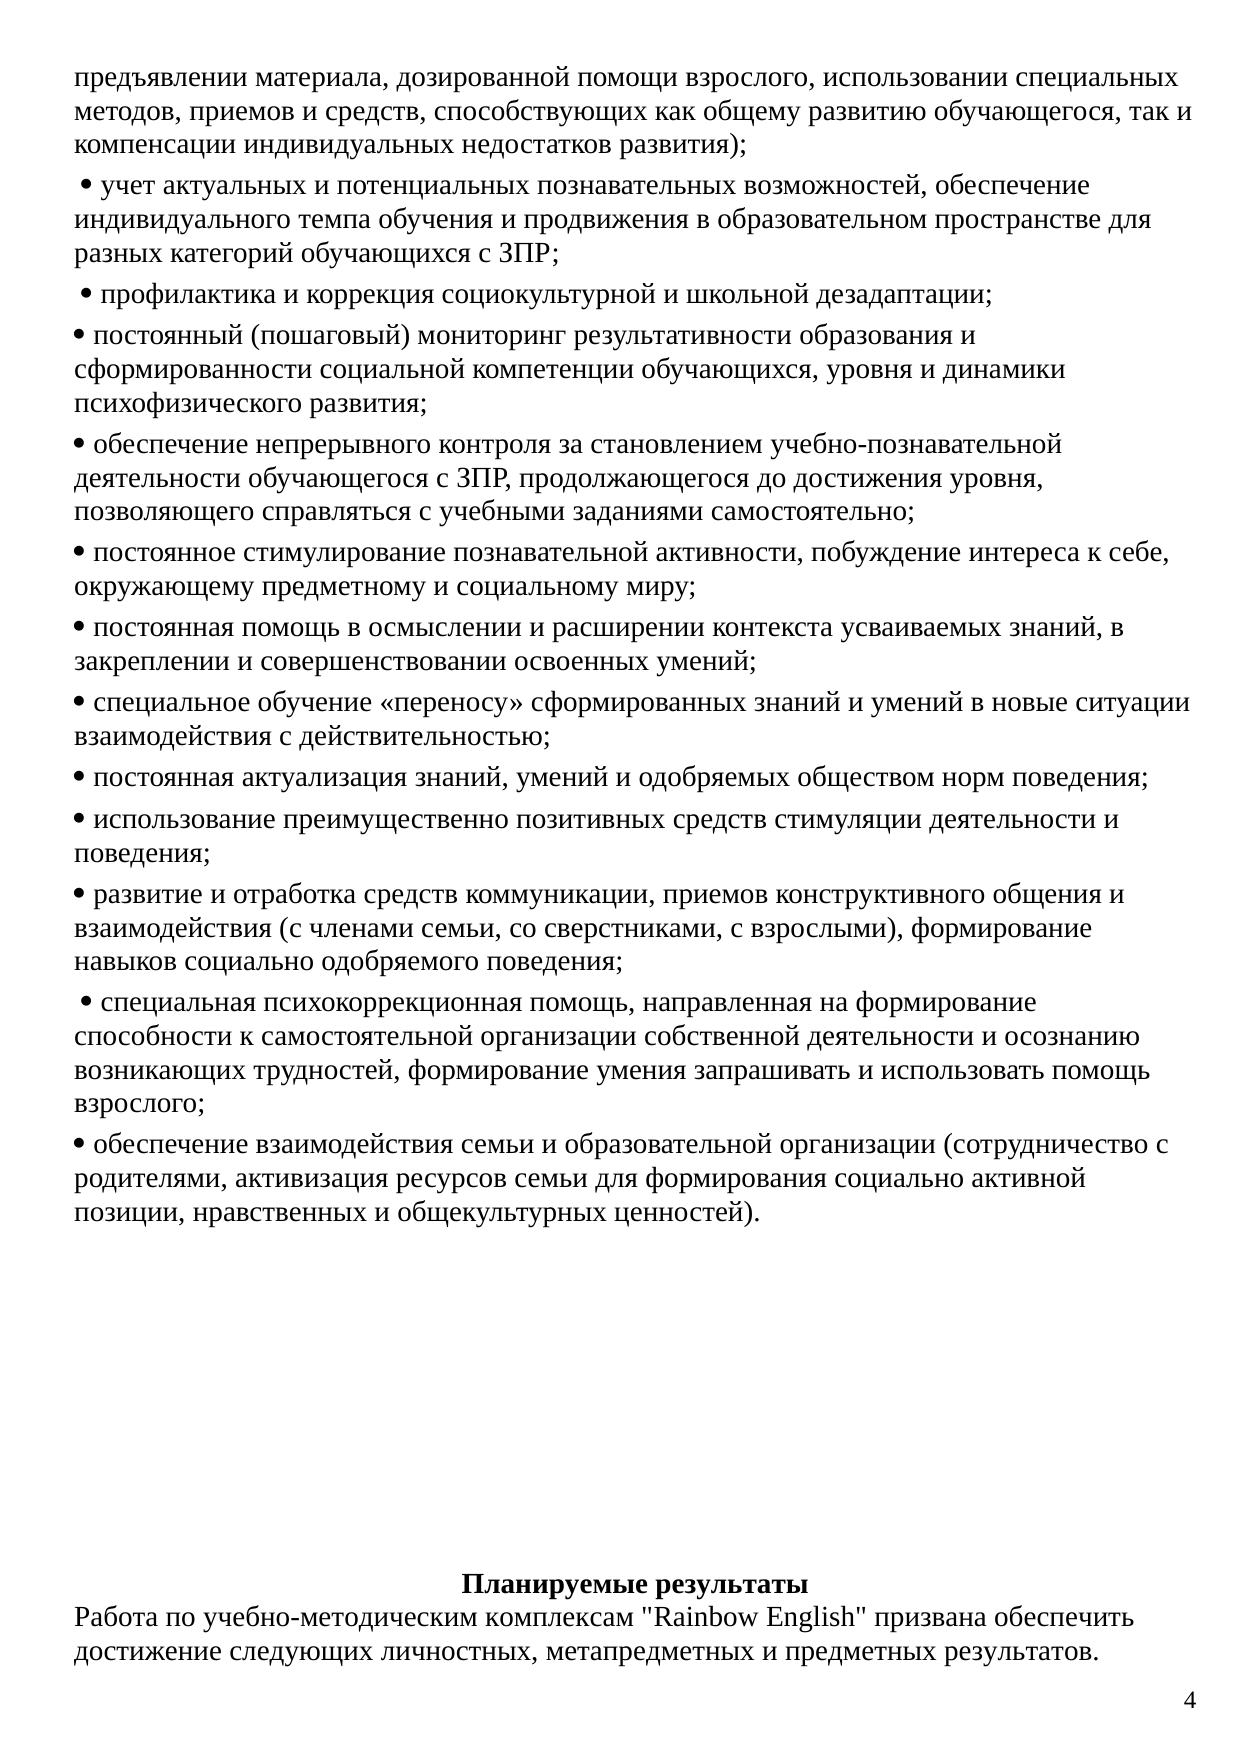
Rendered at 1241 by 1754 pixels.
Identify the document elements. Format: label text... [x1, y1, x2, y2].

text постоянная помощь в осмыслении и расширении контекста усваиваемых знаний, в закреплении и совершенствовании освоенных умений; [74, 609, 1196, 677]
text постоянный (пошаговый) мониторинг результативности образования и сформированности социальной компетенции обучающихся, уровня и динамики психофизического развития; [74, 317, 1196, 418]
text постоянная актуализация знаний, умений и одобряемых обществом норм поведения; [74, 759, 1196, 793]
text Планируемые результаты [74, 1566, 1196, 1599]
text специальное обучение «переносу» сформированных знаний и умений в новые ситуации взаимодействия с действительностью; [74, 684, 1196, 752]
text учет актуальных и потенциальных познавательных возможностей, обеспечение индивидуального темпа обучения и продвижения в образовательном пространстве для разных категорий обучающихся с ЗПР; [74, 167, 1196, 268]
text Работа по учебно-методическим комплексам "Rainbow English" призвана обеспечить достижение следующих личностных, метапредметных и предметных результатов. [74, 1599, 1196, 1667]
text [74, 59, 1196, 160]
text развитие и отработка средств коммуникации, приемов конструктивного общения и взаимодействия (с членами семьи, со сверстниками, с взрослыми), формирование навыков социально одобряемого поведения; [74, 876, 1196, 977]
text постоянное стимулирование познавательной активности, побуждение интереса к себе, окружающему предметному и социальному миру; [74, 534, 1196, 602]
text использование преимущественно позитивных средств стимуляции деятельности и поведения; [74, 801, 1196, 868]
text специальная психокоррекционная помощь, направленная на формирование способности к самостоятельной организации собственной деятельности и осознанию возникающих трудностей, формирование умения запрашивать и использовать помощь взрослого; [74, 984, 1196, 1119]
text обеспечение взаимодействия семьи и образовательной организации (сотрудничество с родителями, активизация ресурсов семьи для формирования социально активной позиции, нравственных и общекультурных ценностей). [74, 1127, 1196, 1227]
text профилактика и коррекция социокультурной и школьной дезадаптации; [74, 276, 1196, 310]
text обеспечение непрерывного контроля за становлением учебно-познавательной деятельности обучающегося с ЗПР, продолжающегося до достижения уровня, позволяющего справляться с учебными заданиями самостоятельно; [74, 426, 1196, 527]
